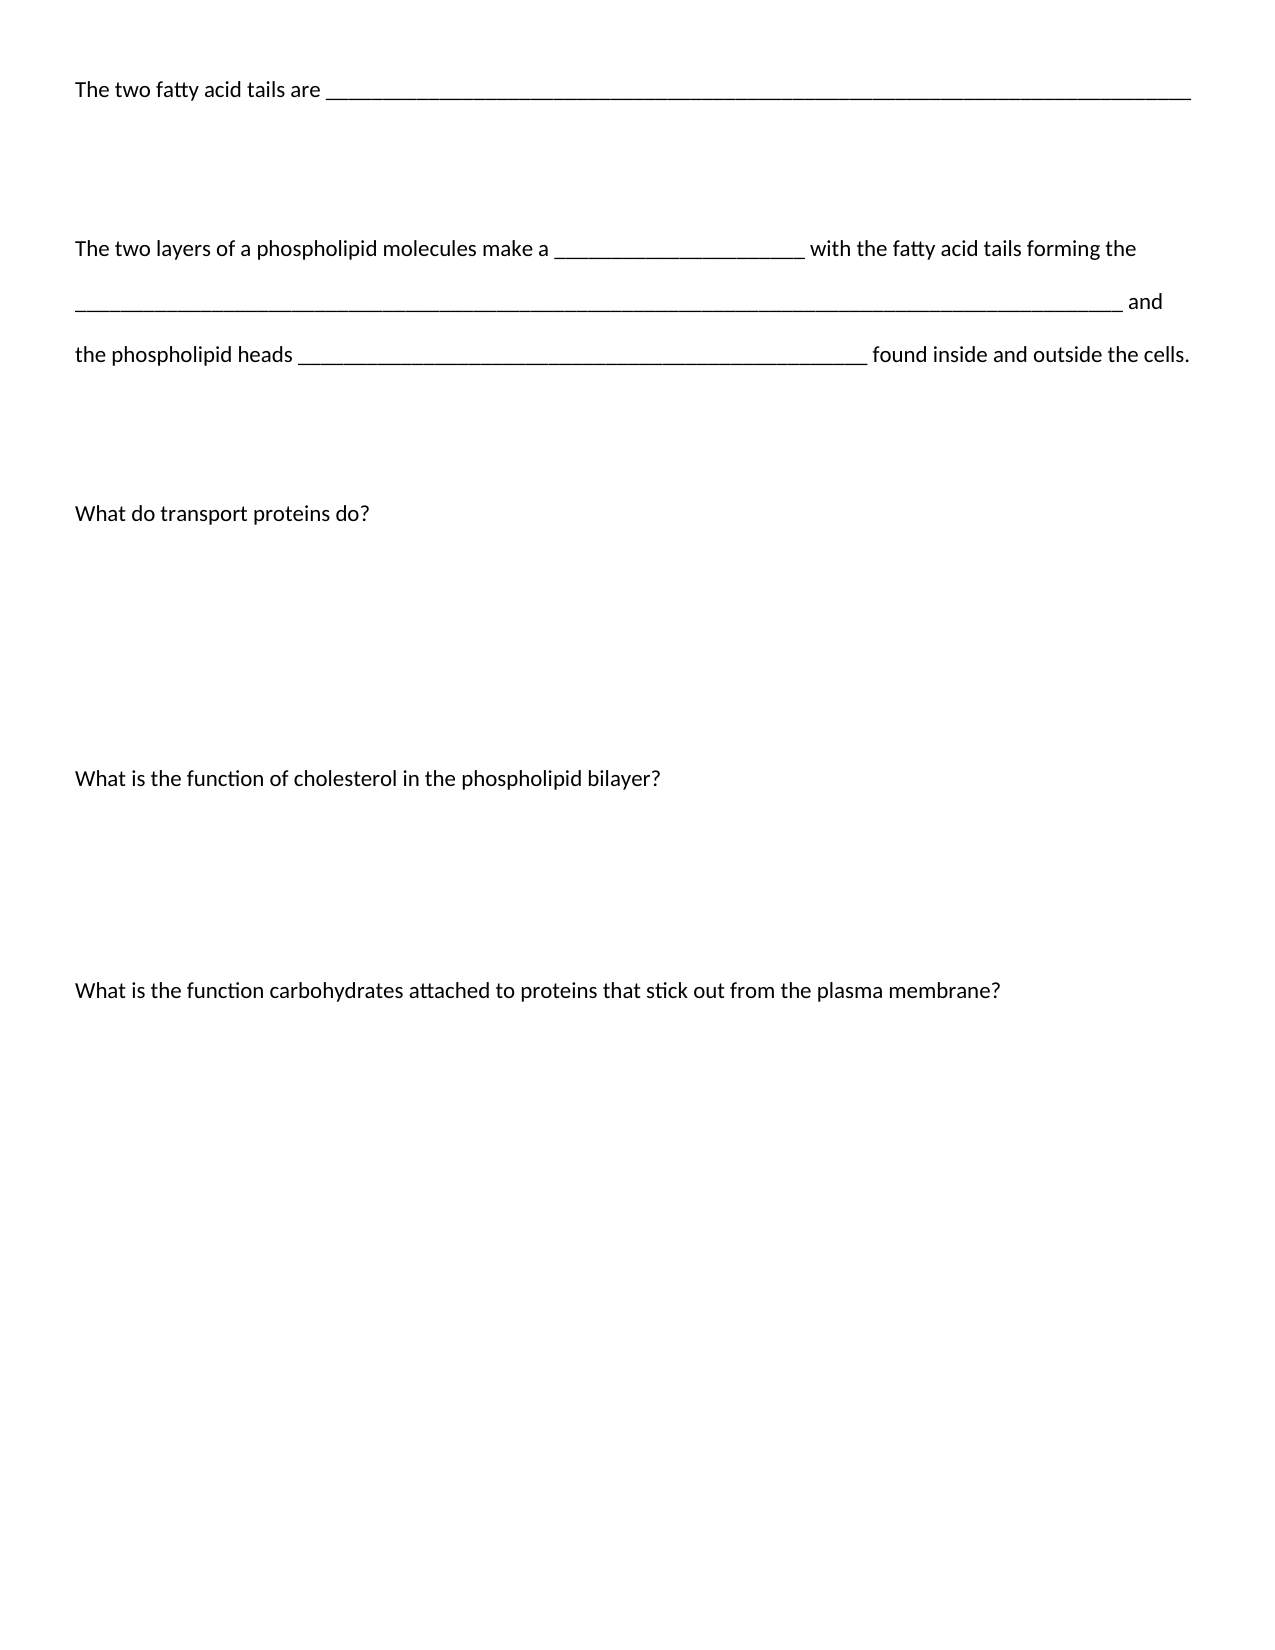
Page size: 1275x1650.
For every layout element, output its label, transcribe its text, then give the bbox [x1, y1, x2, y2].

text the phospholipid heads __________________________________________________ found inside and outside the cells. [75, 340, 1200, 368]
text What is the function carbohydrates attached to proteins that stick out from the plasma membrane? [75, 976, 1200, 1004]
text What is the function of cholesterol in the phospholipid bilayer? [75, 764, 1200, 792]
text The two layers of a phospholipid molecules make a ______________________ with the fatty acid tails forming the [75, 234, 1200, 262]
text What do transport proteins do? [75, 499, 1200, 527]
text The two fatty acid tails are ____________________________________________________________________________ [75, 75, 1200, 103]
text ____________________________________________________________________________________________ and [75, 287, 1200, 315]
